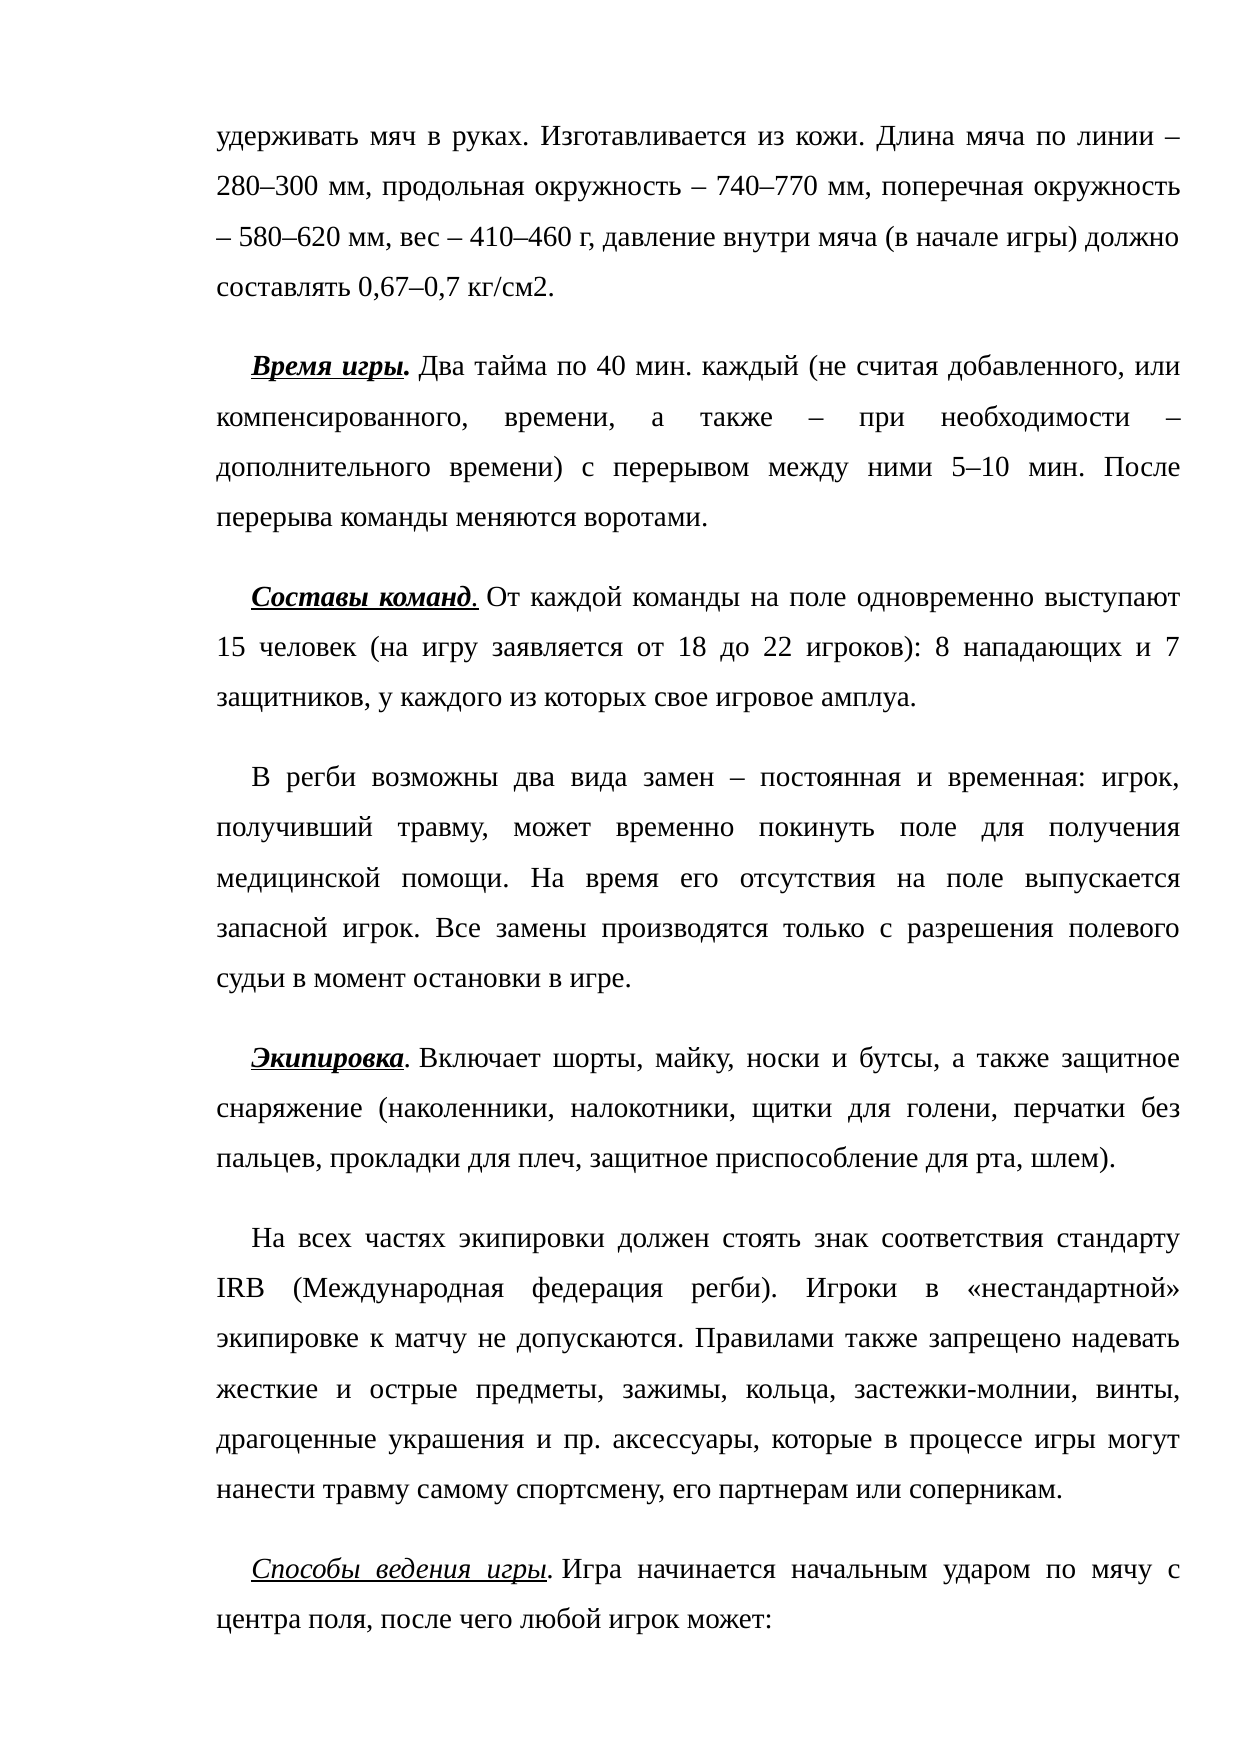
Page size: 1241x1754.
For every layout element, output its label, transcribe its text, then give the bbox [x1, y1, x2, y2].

text Составы команд. От каждой команды на поле одновременно выступают 15 человек (на игру заявляется от 18 до 22 игроков): 8 нападающих и 7 защитников, у каждого из которых свое игровое амплуа. [216, 579, 1181, 713]
text Способы ведения игры. Игра начинается начальным ударом по мячу с центра поля, после чего любой игрок может: [216, 1551, 1181, 1635]
text В регби возможны два вида замен – постоянная и временная: игрок, получивший травму, может временно покинуть поле для получения медицинской помощи. На время его отсутствия на поле выпускается запасной игрок. Все замены производятся только с разрешения полевого судьи в момент остановки в игре. [216, 759, 1181, 994]
text Экипировка. Включает шорты, майку, носки и бутсы, а также защитное снаряжение (наколенники, налокотники, щитки для голени, перчатки без пальцев, прокладки для плеч, защитное приспособление для рта, шлем). [216, 1040, 1181, 1174]
text Время игры. Два тайма по 40 мин. каждый (не считая добавленного, или компенсированного, времени, а также – при необходимости – дополнительного времени) с перерывом между ними 5–10 мин. После перерыва команды меняются воротами. [216, 348, 1181, 533]
text На всех частях экипировки должен стоять знак соответствия стандарту IRB (Международная федерация регби). Игроки в «нестандартной» экипировке к матчу не допускаются. Правилами также запрещено надевать жесткие и острые предметы, зажимы, кольца, застежки-молнии, винты, драгоценные украшения и пр. аксессуары, которые в процессе игры могут нанести травму самому спортсмену, его партнерам или соперникам. [216, 1220, 1181, 1505]
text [216, 118, 1181, 303]
